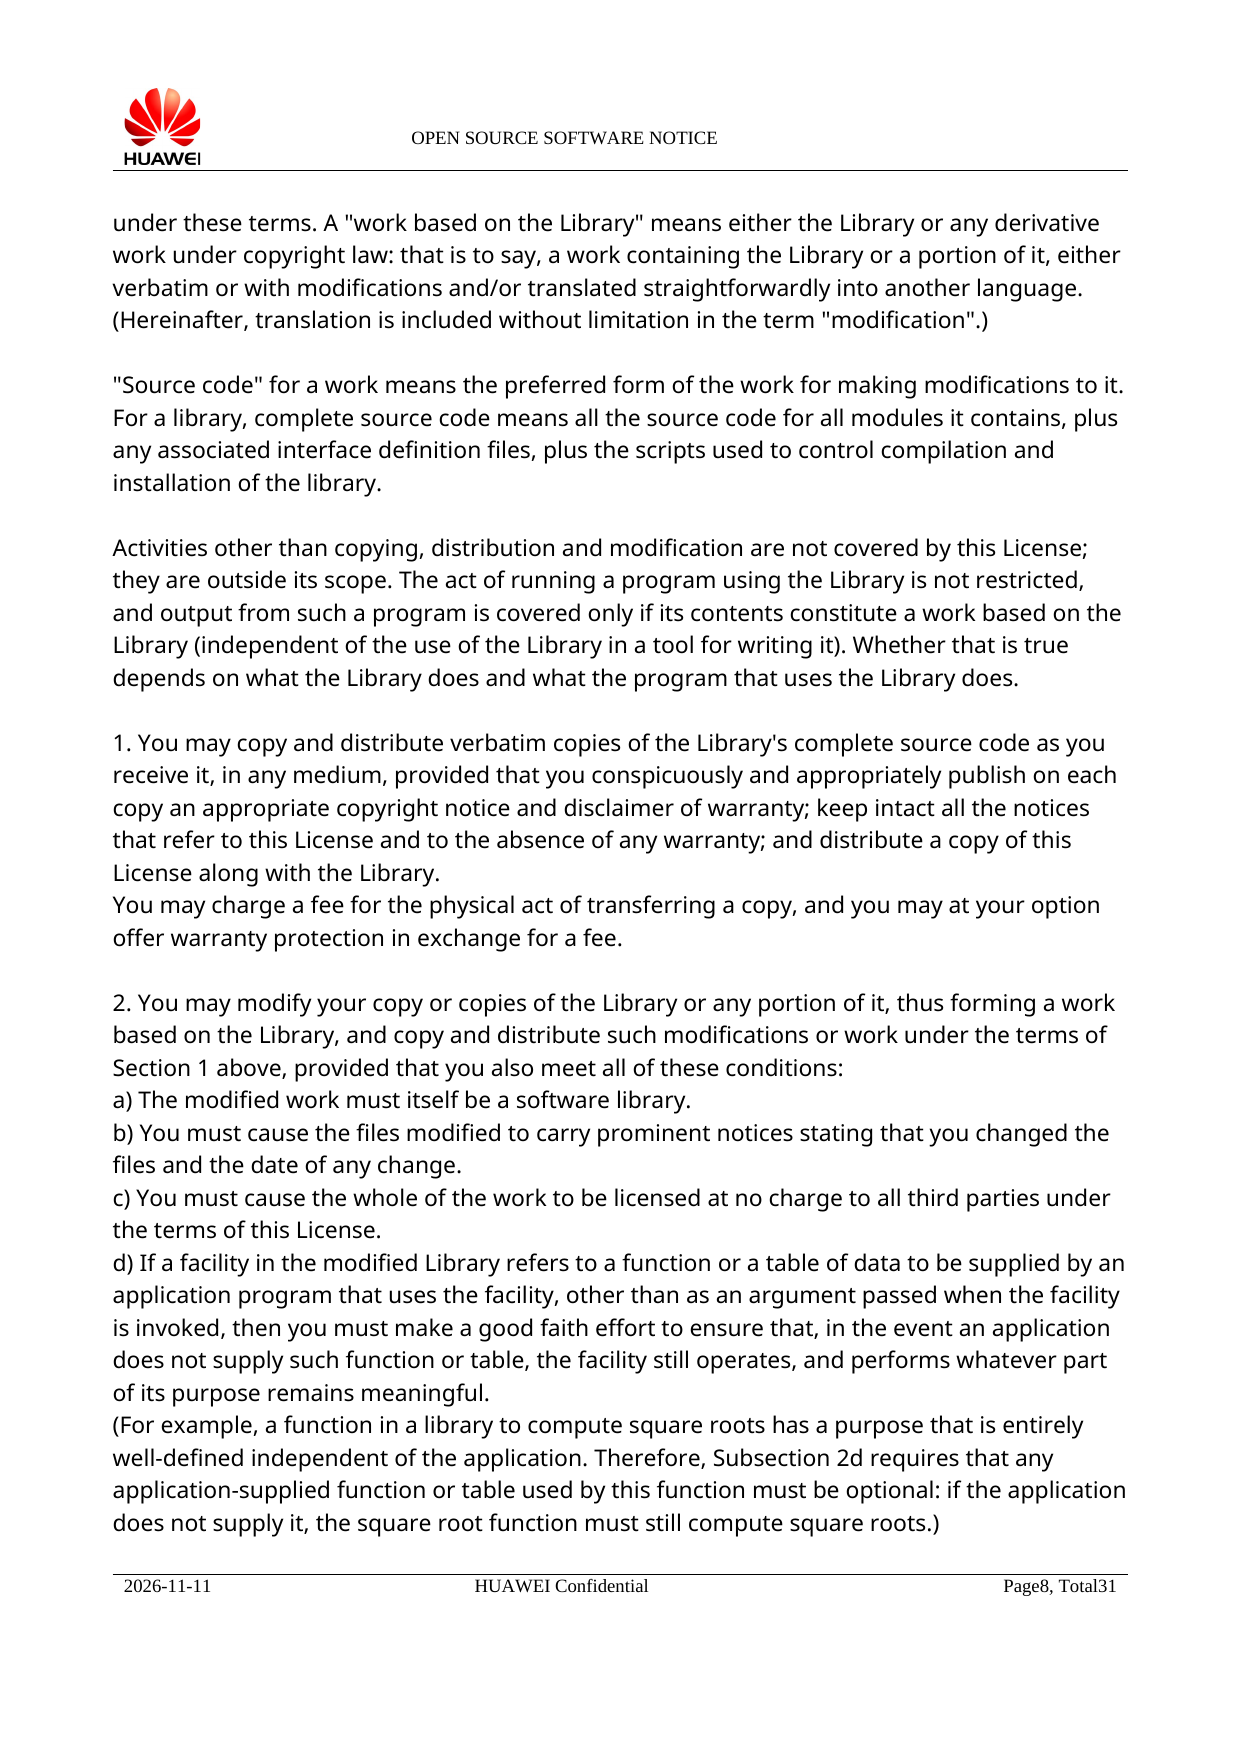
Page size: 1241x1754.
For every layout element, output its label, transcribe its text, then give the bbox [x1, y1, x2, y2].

text c) You must cause the whole of the work to be licensed at no charge to all third parties under the terms of this License. [112, 1181, 1128, 1246]
picture [124, 88, 201, 165]
text (For example, a function in a library to compute square roots has a purpose that is entirely well-defined independent of the application. Therefore, Subsection 2d requires that any application-supplied function or table used by this function must be optional: if the application does not supply it, the square root function must still compute square roots.) [112, 1409, 1128, 1539]
text "Source code" for a work means the preferred form of the work for making modifications to it. For a library, complete source code means all the source code for all modules it contains, plus any associated interface definition files, plus the scripts used to control compilation and installation of the library. [112, 369, 1128, 499]
text 1. You may copy and distribute verbatim copies of the Library's complete source code as you receive it, in any medium, provided that you conspicuously and appropriately publish on each copy an appropriate copyright notice and disclaimer of warranty; keep intact all the notices that refer to this License and to the absence of any warranty; and distribute a copy of this License along with the Library. [112, 726, 1128, 889]
text Activities other than copying, distribution and modification are not covered by this License; they are outside its scope. The act of running a program using the Library is not restricted, and output from such a program is covered only if its contents constitute a work based on the Library (independent of the use of the Library in a tool for writing it). Whether that is true depends on what the Library does and what the program that uses the Library does. [112, 531, 1128, 694]
text d) If a facility in the modified Library refers to a function or a table of data to be supplied by an application program that uses the facility, other than as an argument passed when the facility is invoked, then you must make a good faith effort to ensure that, in the event an application does not supply such function or table, the facility still operates, and performs whatever part of its purpose remains meaningful. [112, 1246, 1128, 1409]
text 2. You may modify your copy or copies of the Library or any portion of it, thus forming a work based on the Library, and copy and distribute such modifications or work under the terms of Section 1 above, provided that you also meet all of these conditions: [112, 986, 1128, 1084]
text You may charge a fee for the physical act of transferring a copy, and you may at your option offer warranty protection in exchange for a fee. [112, 889, 1128, 954]
text a) The modified work must itself be a software library. [112, 1084, 1128, 1116]
text b) You must cause the files modified to carry prominent notices stating that you changed the files and the date of any change. [112, 1116, 1128, 1181]
